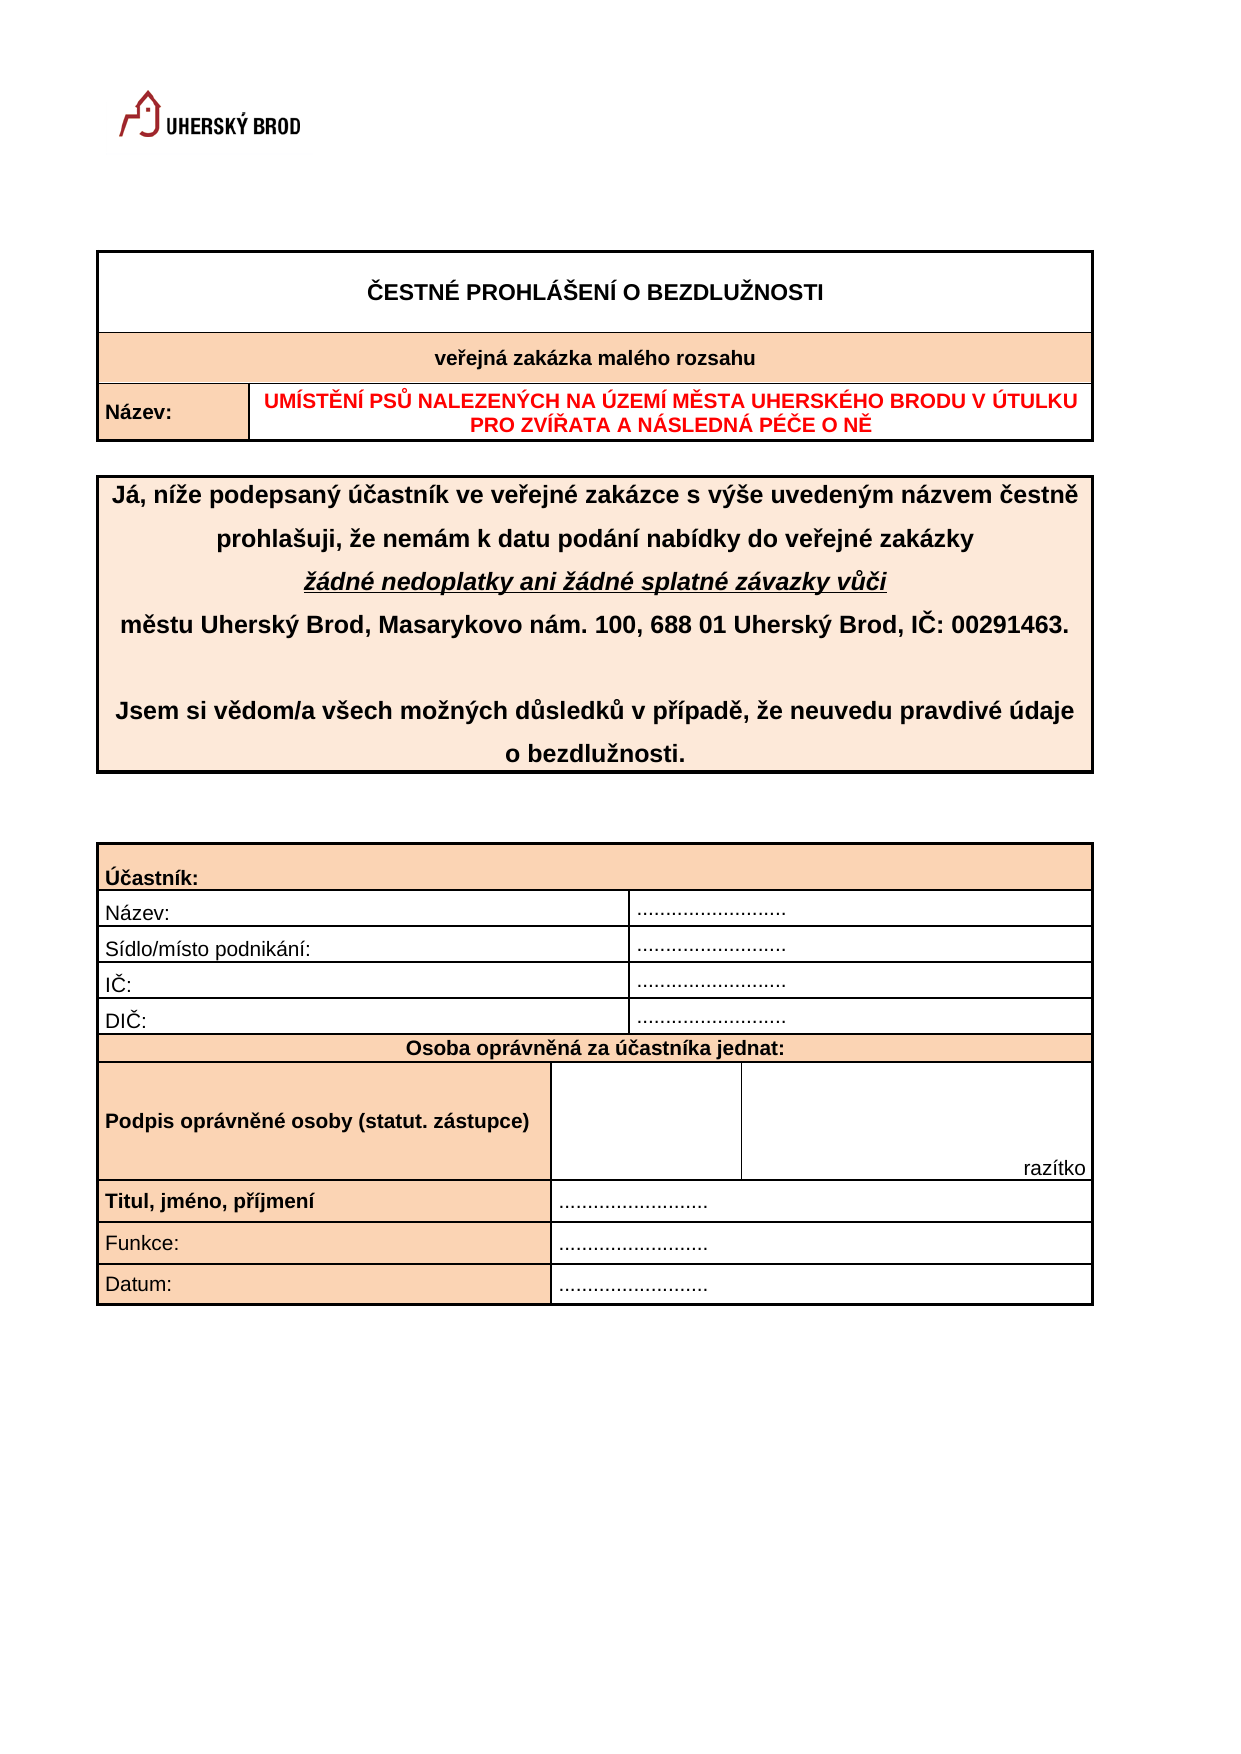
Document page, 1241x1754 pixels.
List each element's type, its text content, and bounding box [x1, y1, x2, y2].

table_cell [552, 1063, 741, 1179]
table_cell Osoba oprávněná za účastníka jednat: [99, 1035, 1091, 1061]
table_cell Datum: [99, 1265, 550, 1303]
table_cell .......................... [630, 891, 1091, 925]
table_header Účastník: [99, 845, 1091, 889]
table_cell UMÍSTĚNÍ PSŮ NALEZENÝCH NA ÚZEMÍ MĚSTA UHERSKÉHO BRODU V ÚTULKU PRO ZVÍŘATA A NÁSLEDNÁ PÉČE O NĚ [250, 384, 1091, 439]
table_cell Název: [99, 891, 628, 925]
table_cell .......................... [630, 927, 1091, 961]
table_cell Název: [99, 384, 248, 439]
table_cell .......................... [552, 1265, 1091, 1303]
table_cell DIČ: [99, 999, 628, 1033]
table_cell Titul, jméno, příjmení [99, 1181, 550, 1221]
table_cell .......................... [552, 1223, 1091, 1263]
table_cell razítko [742, 1063, 1091, 1179]
table_cell Sídlo/místo podnikání: [99, 927, 628, 961]
table_header ČESTNÉ PROHLÁŠENÍ O BEZDLUŽNOSTI [99, 253, 1091, 332]
table_cell IČ: [99, 963, 628, 997]
table_cell Podpis oprávněné osoby (statut. zástupce) [99, 1063, 550, 1179]
table_cell .......................... [630, 999, 1091, 1033]
table_cell veřejná zakázka malého rozsahu [99, 333, 1091, 382]
table_cell .......................... [552, 1181, 1091, 1221]
table_header Já, níže podepsaný účastník ve veřejné zakázce s výše uvedeným názvem čestně prohlašuji, že nemám k datu podání nabídky do veřejné zakázky žádné nedoplatky ani žádné splatné závazky vůči městu Uherský Brod, Masarykovo nám. 100, 688 01 Uherský Brod, IČ: 00291463. Jsem si vědom/a všech možných důsledků v případě, že neuvedu pravdivé údaje o bezdlužnosti. [99, 478, 1091, 770]
picture [106, 73, 313, 155]
table_cell Funkce: [99, 1223, 550, 1263]
table_cell .......................... [630, 963, 1091, 997]
